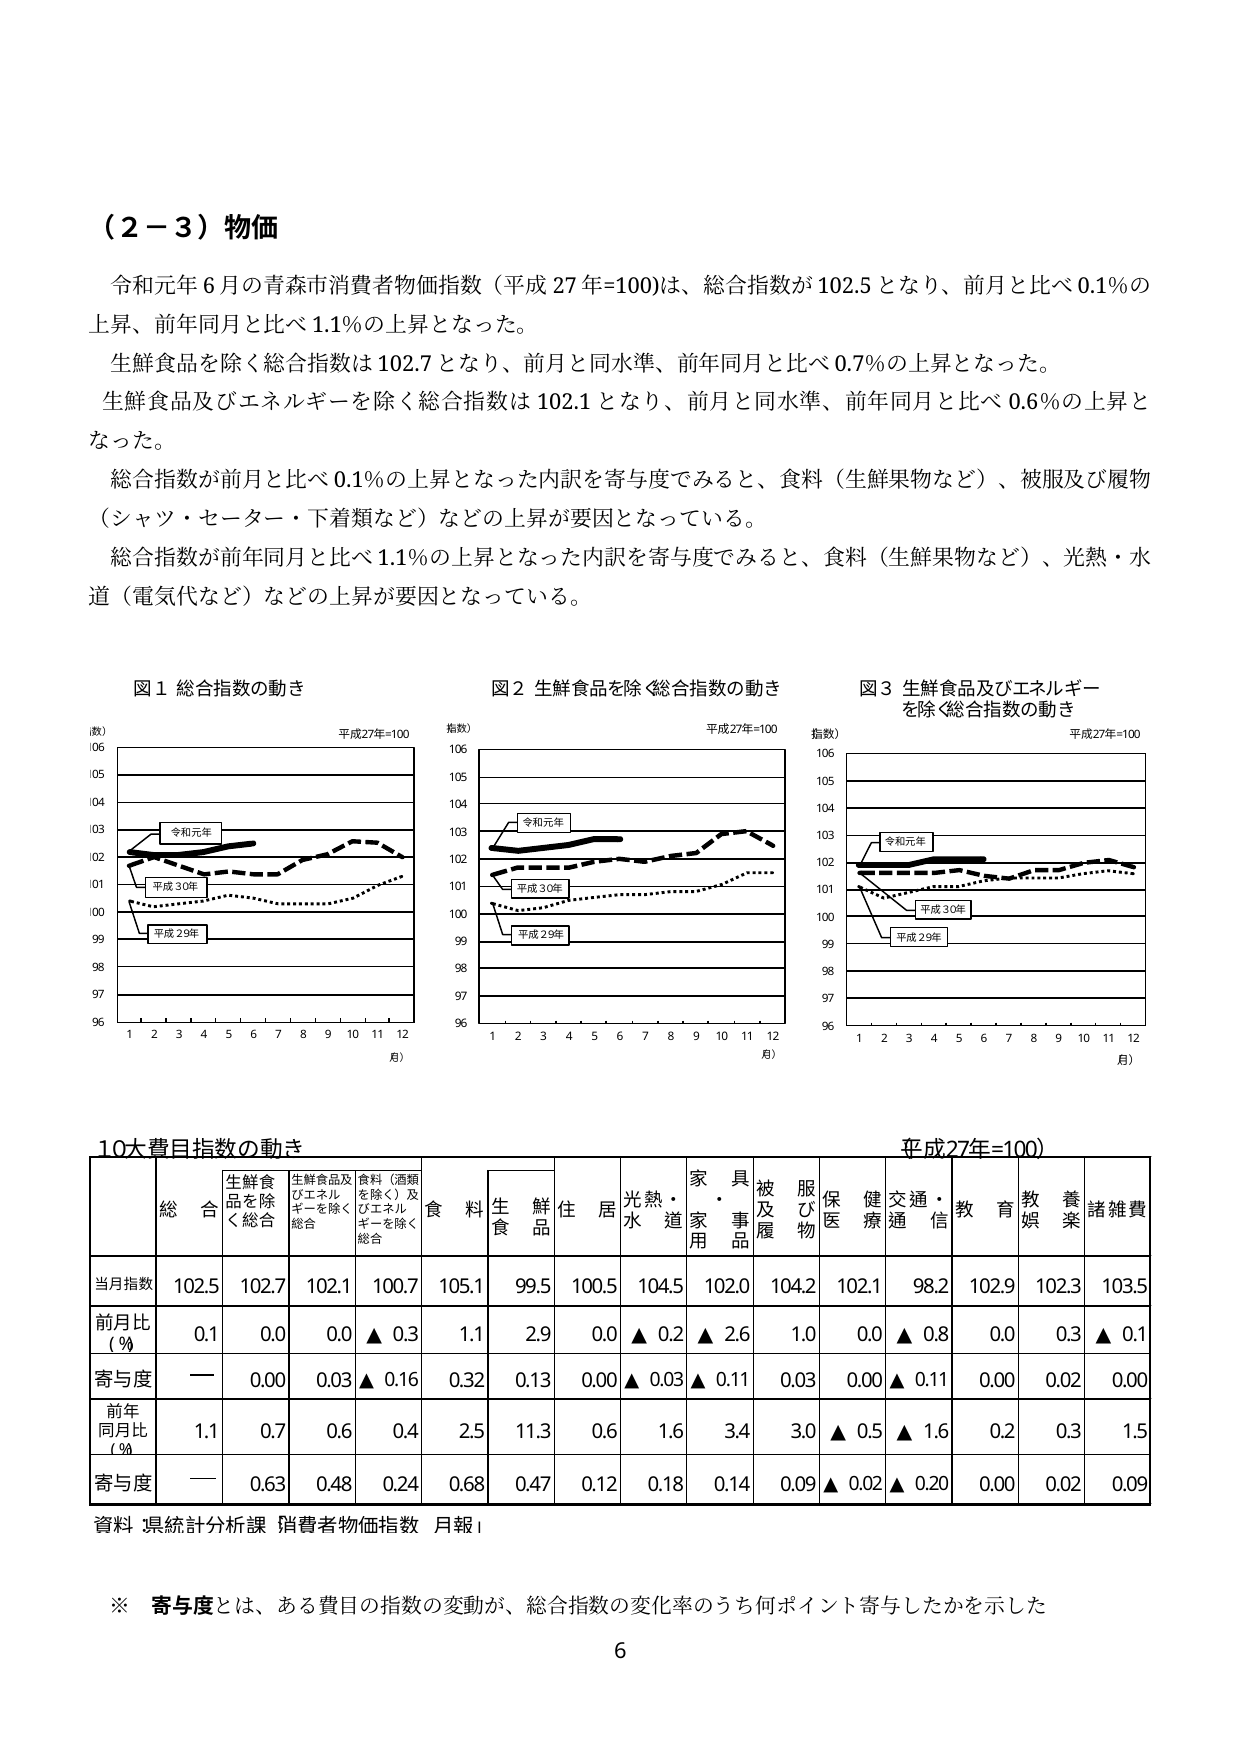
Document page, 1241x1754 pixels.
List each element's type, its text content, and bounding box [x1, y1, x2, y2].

text 総合指数が前月と比べ0.1％の上昇となった内訳を寄与度でみると、食料（生鮮果物など）、被服及び履物（シャツ・セーター・下着類など）などの上昇が要因となっている。 [89, 459, 1152, 536]
text 総合指数が前年同月と比べ1.1％の上昇となった内訳を寄与度でみると、食料（生鮮果物など）、光熱・水道（電気代など）などの上昇が要因となっている。 [89, 536, 1152, 614]
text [89, 1585, 1152, 1624]
text （２－３）物価 [89, 187, 1152, 264]
text 令和元年6月の青森市消費者物価指数（平成27年=100)は、総合指数が102.5となり、前月と比べ0.1％の上昇、前年同月と比べ1.1％の上昇となった。 [89, 264, 1152, 342]
text 生鮮食品を除く総合指数は102.7となり、前月と同水準、前年同月と比べ0.7％の上昇となった。 [89, 342, 1152, 381]
text 生鮮食品及びエネルギーを除く総合指数は102.1となり、前月と同水準、前年同月と比べ0.6％の上昇となった。 [89, 381, 1152, 459]
